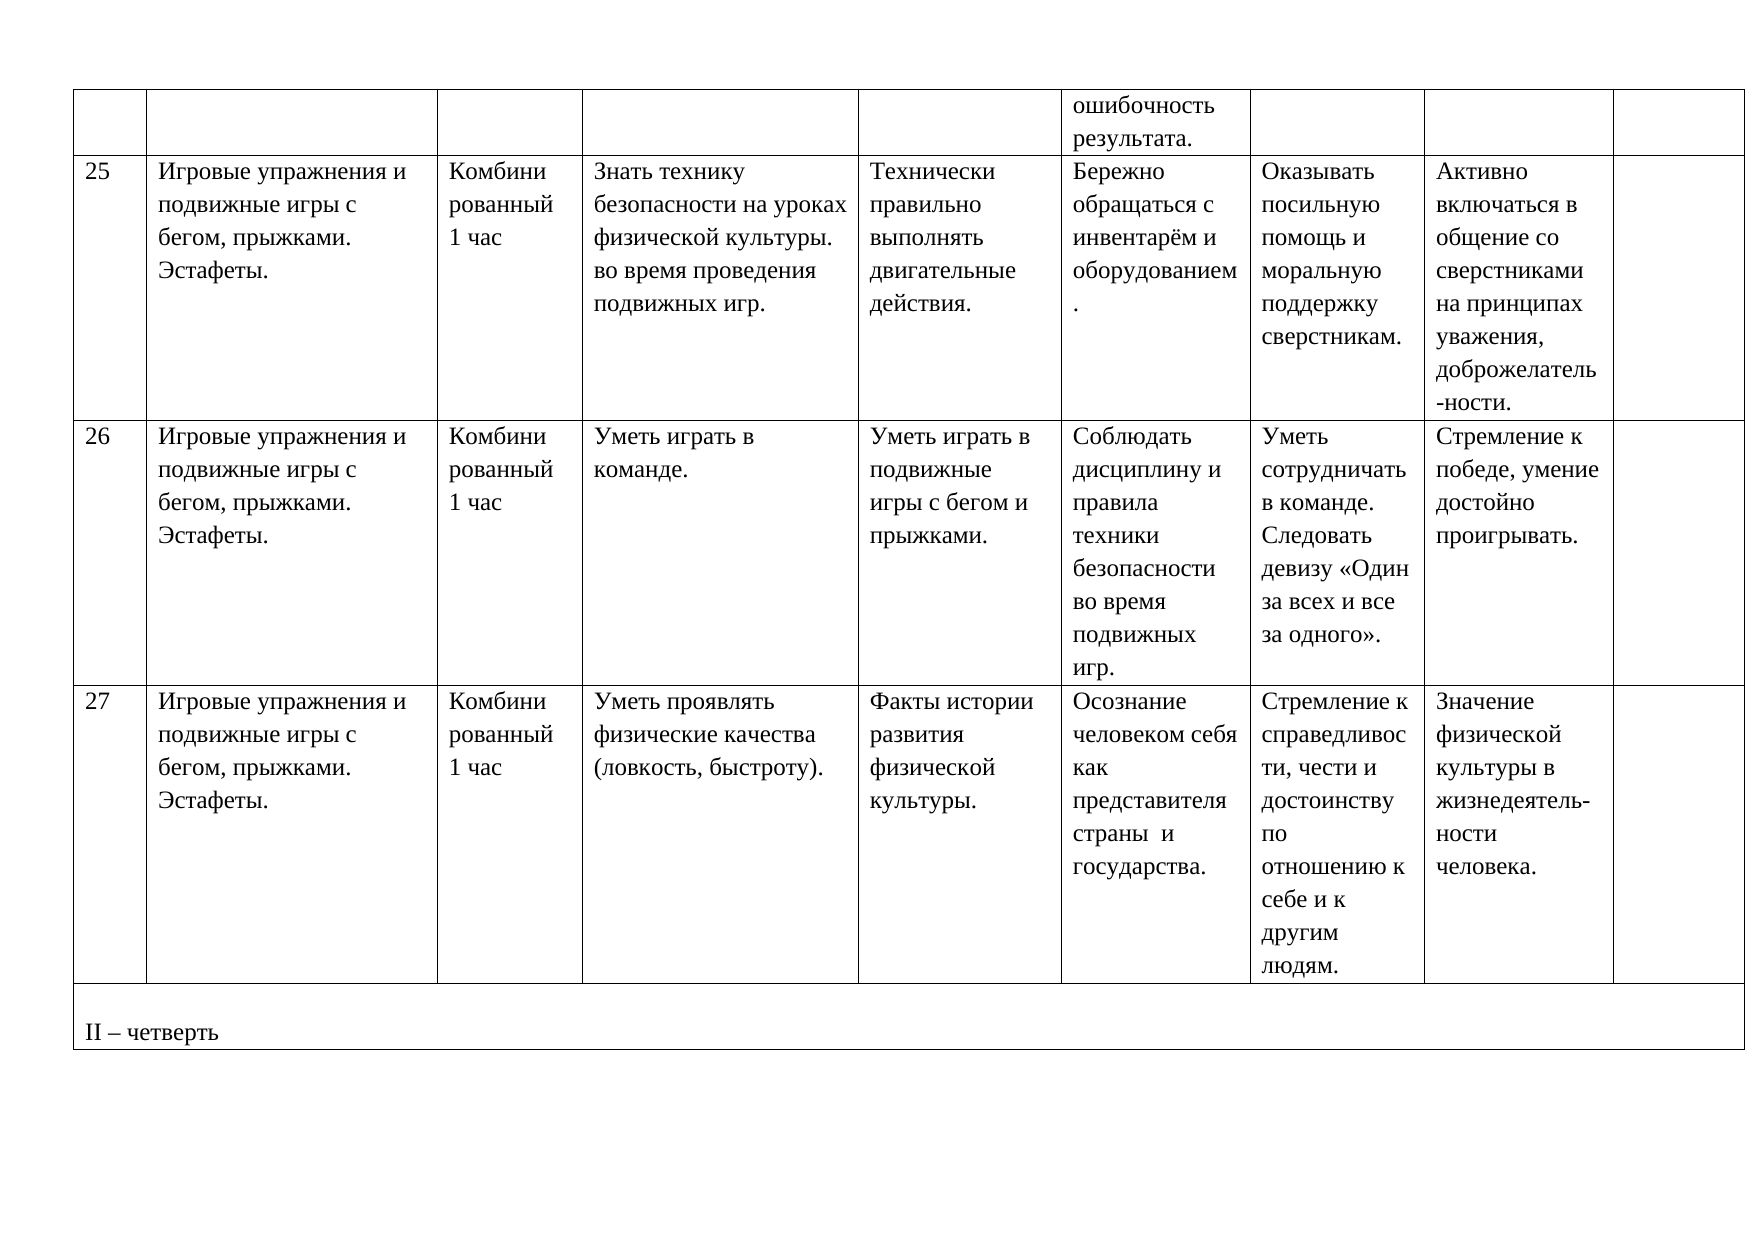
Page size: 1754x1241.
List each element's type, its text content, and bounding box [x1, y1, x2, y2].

table_cell Уметь сотрудничать в команде. Следовать девизу «Один за всех и все за одного». [1251, 421, 1424, 685]
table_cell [1251, 90, 1424, 155]
table_cell 26 [74, 421, 146, 685]
table_cell Уметь играть в команде. [583, 421, 858, 685]
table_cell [583, 90, 858, 155]
table_cell Игровые упражнения и подвижные игры с бегом, прыжками. Эстафеты. [147, 156, 437, 420]
table_cell II – четверть [74, 984, 1744, 1049]
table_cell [147, 90, 437, 155]
table_cell Факты истории развития физической культуры. [859, 686, 1061, 983]
table_cell Активно включаться в общение со сверстниками на принципах уважения, доброжелатель-ности. [1425, 156, 1613, 420]
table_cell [1425, 90, 1613, 155]
table_cell Бережно обращаться с инвентарём и оборудованием. [1062, 156, 1250, 420]
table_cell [1062, 90, 1250, 155]
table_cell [859, 90, 1061, 155]
table_cell 27 [74, 686, 146, 983]
table_cell 24 [74, 90, 146, 155]
table_cell Игровые упражнения и подвижные игры с бегом, прыжками. Эстафеты. [147, 421, 437, 685]
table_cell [438, 90, 582, 155]
table_cell [1614, 156, 1744, 420]
table_cell Технически правильно выполнять двигательные действия. [859, 156, 1061, 420]
table_cell Знать технику безопасности на уроках физической культуры. во время проведения подвижных игр. [583, 156, 858, 420]
table_cell Уметь играть в подвижные игры с бегом и прыжками. [859, 421, 1061, 685]
table_cell Уметь проявлять физические качества (ловкость, быстроту). [583, 686, 858, 983]
table_cell Комбини рованный 1 час [438, 156, 582, 420]
table_cell Стремление к справедливости, чести и достоинству по отношению к себе и к другим людям. [1251, 686, 1424, 983]
table_cell 25 [74, 156, 146, 420]
table_cell Комбини рованный 1 час [438, 421, 582, 685]
table_cell Игровые упражнения и подвижные игры с бегом, прыжками. Эстафеты. [147, 686, 437, 983]
table_cell Осознание человеком себя как представителя страны и государства. [1062, 686, 1250, 983]
table_cell Стремление к победе, умение достойно проигрывать. [1425, 421, 1613, 685]
table_cell [1614, 90, 1744, 155]
table_cell [1614, 686, 1744, 983]
table_cell [1614, 421, 1744, 685]
table_cell Оказывать посильную помощь и моральную поддержку сверстникам. [1251, 156, 1424, 420]
table_cell Соблюдать дисциплину и правила техники безопасности во время подвижных игр. [1062, 421, 1250, 685]
table_cell Значение физической культуры в жизнедеятель-ности человека. [1425, 686, 1613, 983]
table_cell Комбини рованный 1 час [438, 686, 582, 983]
